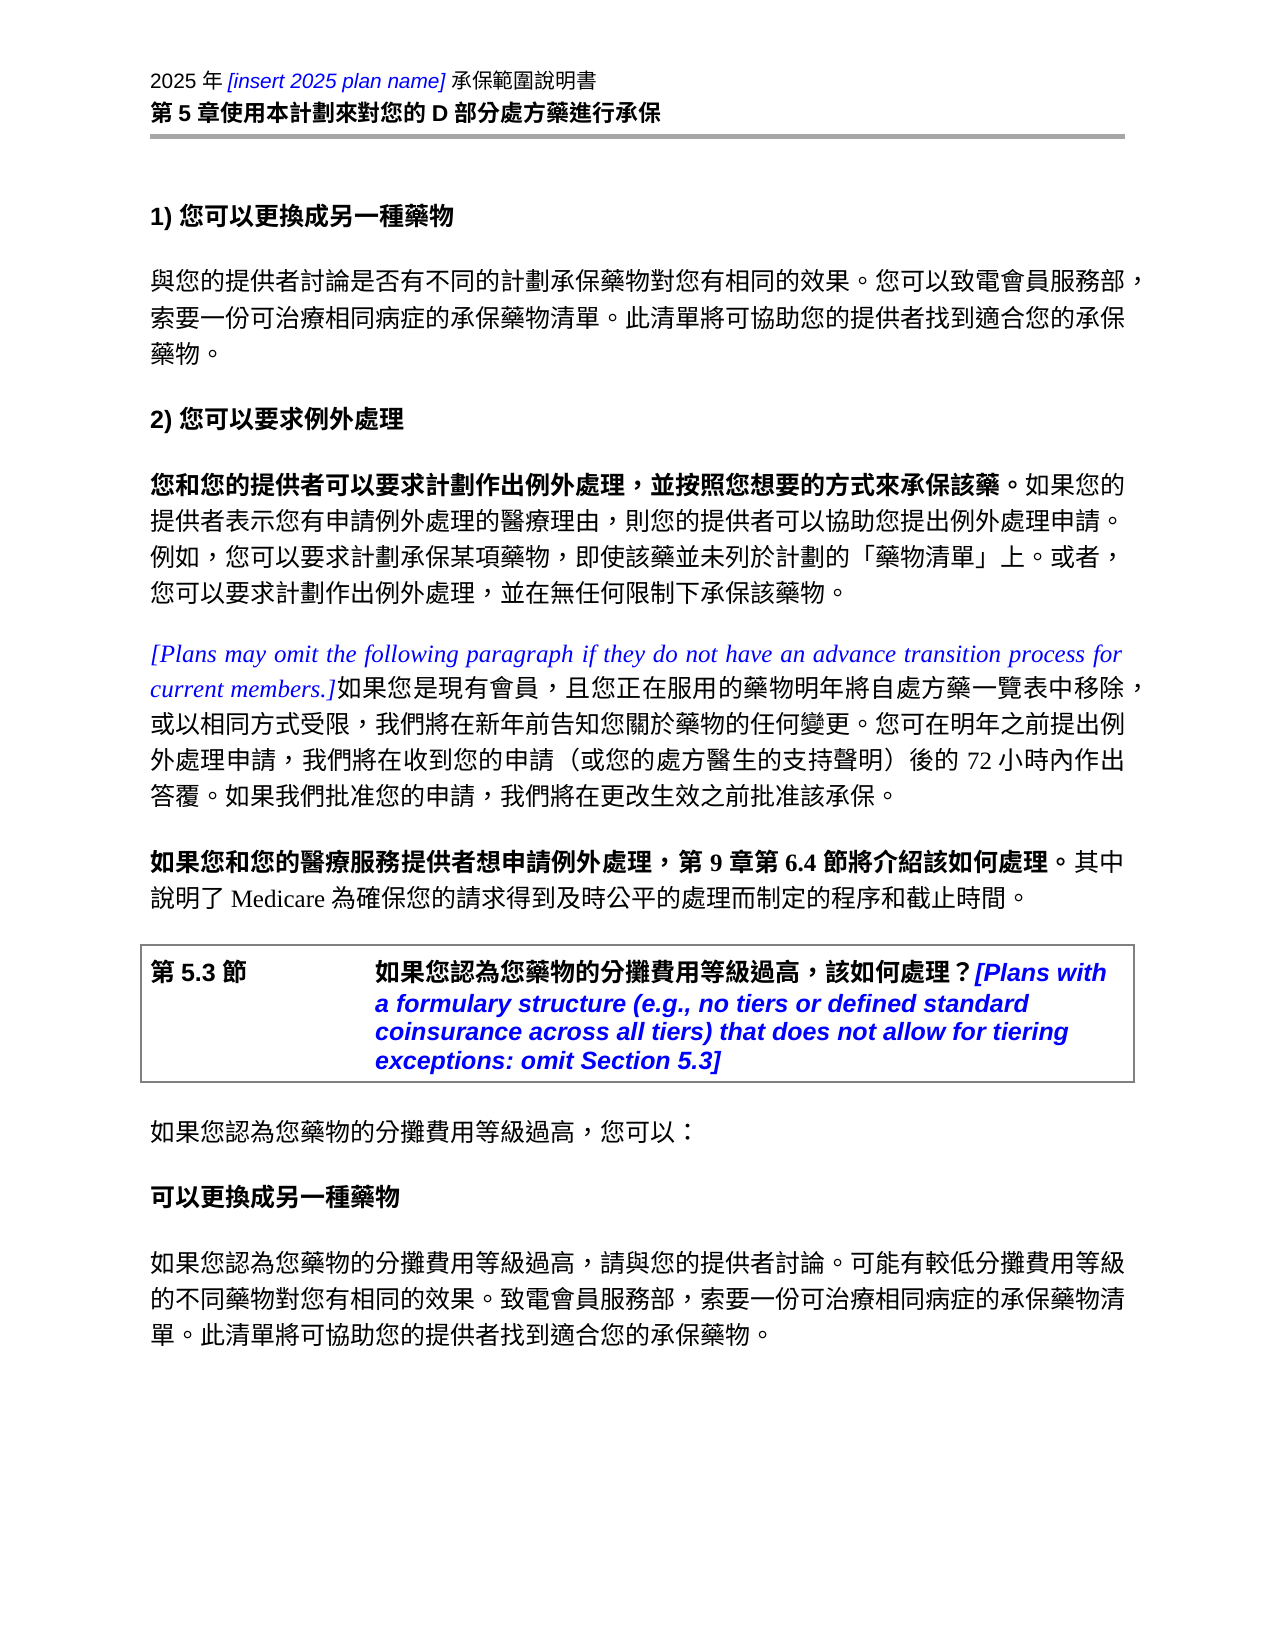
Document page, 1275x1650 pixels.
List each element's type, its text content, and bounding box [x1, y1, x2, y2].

text 如果您認為您藥物的分攤費用等級過高，請與您的提供者討論。可能有較低分攤費用等級的不同藥物對您有相同的效果。致電會員服務部，索要一份可治療相同病症的承保藥物清單。此清單將可協助您的提供者找到適合您的承保藥物。 [150, 1243, 1125, 1352]
text 如果您和您的醫療服務提供者想申請例外處理，第 9 章第 6.4 節將介紹該如何處理。其中說明了 Medicare 為確保您的請求得到及時公平的處理而制定的程序和截止時間。 [150, 842, 1125, 915]
text 如果您認為您藥物的分攤費用等級過高，您可以： [150, 1112, 1125, 1148]
text 與您的提供者討論是否有不同的計劃承保藥物對您有相同的效果。您可以致電會員服務部，索要一份可治療相同病症的承保藥物清單。此清單將可協助您的提供者找到適合您的承保藥物。 [150, 262, 1125, 371]
text [Plans may omit the following paragraph if they do not have an advance transition process for current members.]如果您是現有會員，且您正在服用的藥物明年將自處方藥一覽表中移除，或以相同方式受限，我們將在新年前告知您關於藥物的任何變更。您可在明年之前提出例外處理申請，我們將在收到您的申請（或您的處方醫生的支持聲明）後的 72 小時內作出答覆。如果我們批准您的申請，我們將在更改生效之前批准該承保。 [150, 639, 1125, 813]
text 您和您的提供者可以要求計劃作出例外處理，並按照您想要的方式來承保該藥。如果您的提供者表示您有申請例外處理的醫療理由，則您的提供者可以協助您提出例外處理申請。例如，您可以要求計劃承保某項藥物，即使該藥並未列於計劃的「藥物清單」上。或者，您可以要求計劃作出例外處理，並在無任何限制下承保該藥物。 [150, 465, 1125, 610]
subtitle 1) 您可以更換成另一種藥物 [150, 196, 1125, 233]
subtitle 第 5.3 節 如果您認為您藥物的分攤費用等級過高，該如何處理？[Plans with a formulary structure (e.g., no tiers or defined standard coinsurance across all tiers) that does not allow for tiering exceptions: omit Section 5.3] [142, 946, 1133, 1081]
subtitle 可以更換成另一種藥物 [150, 1178, 1125, 1214]
subtitle 2) 您可以要求例外處理 [150, 400, 1125, 436]
